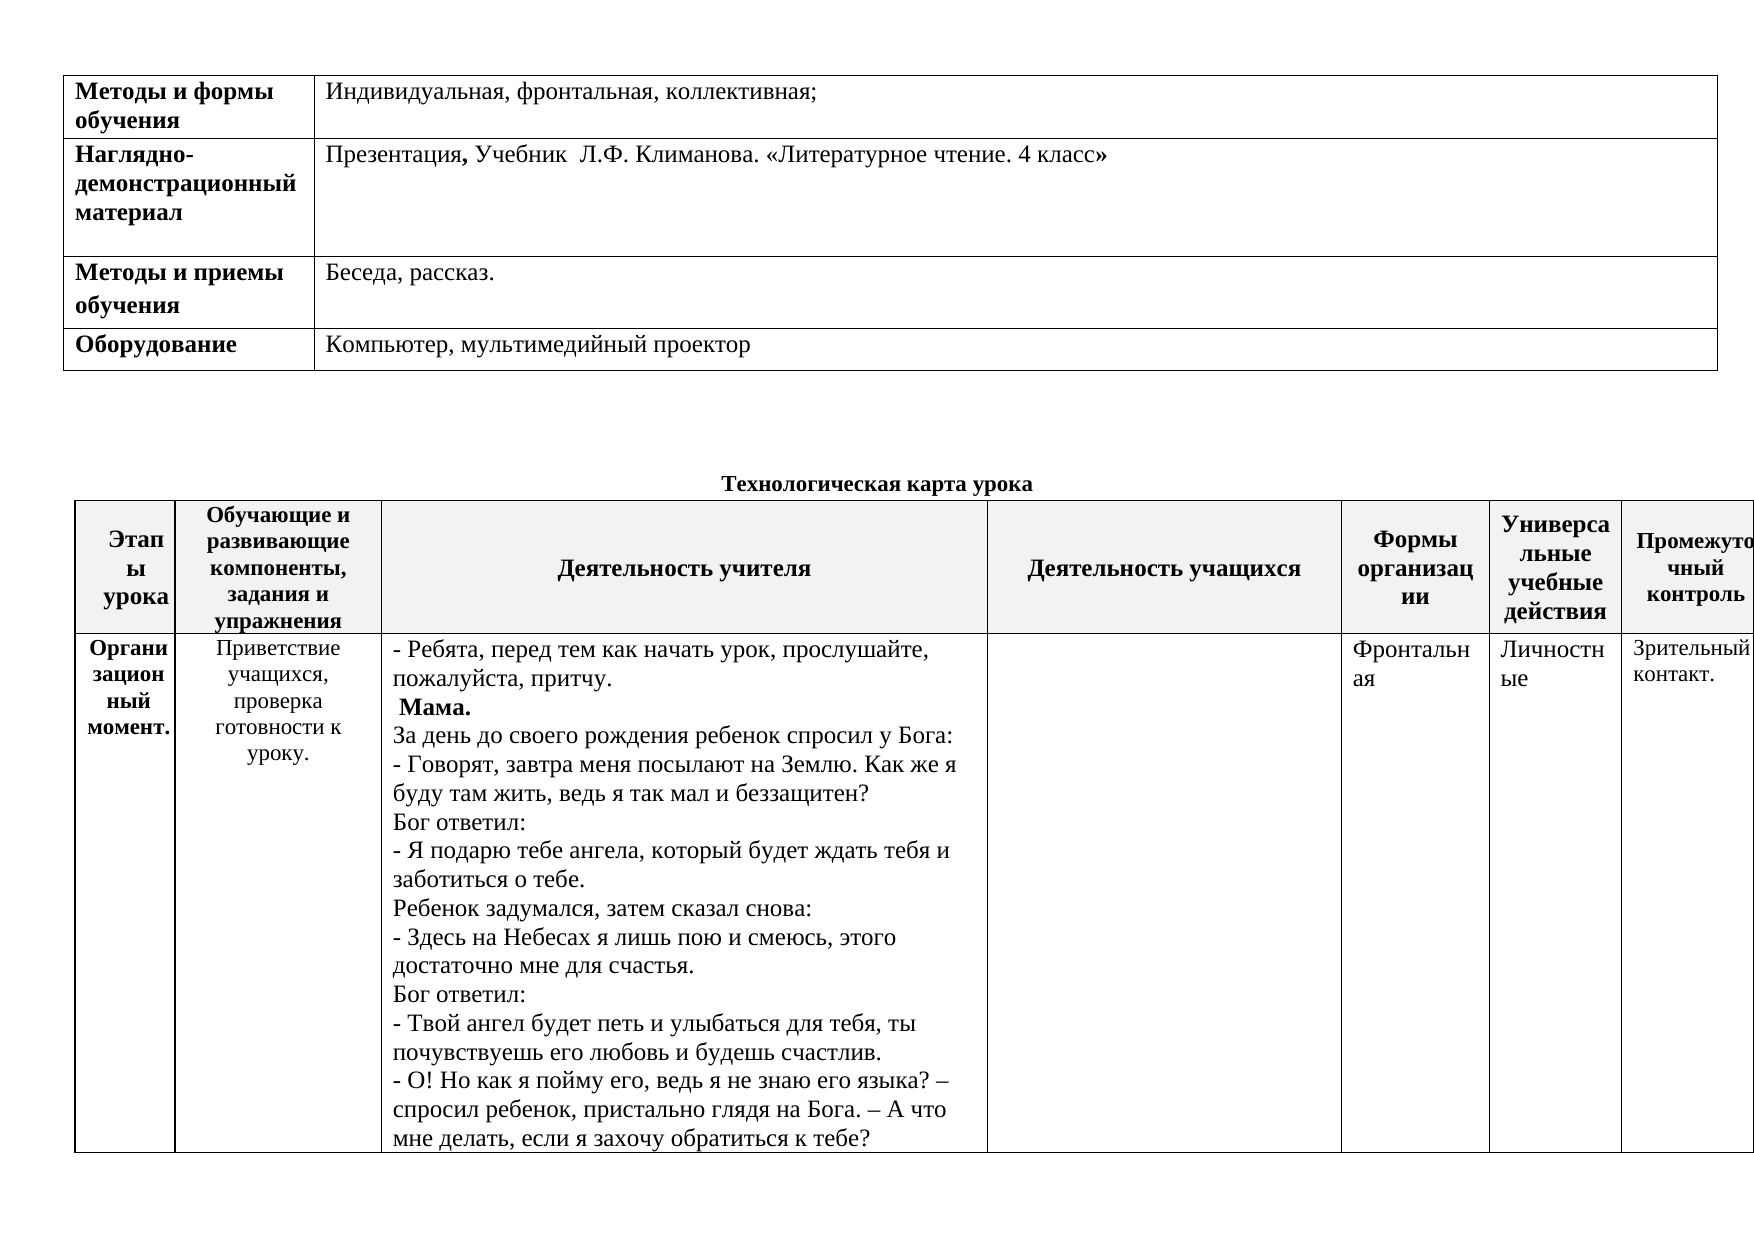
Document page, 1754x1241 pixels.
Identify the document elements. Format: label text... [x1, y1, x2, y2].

table_header Формы организации [1342, 501, 1489, 633]
table_header Обучающие и развивающие компоненты, задания и упражнения [176, 501, 381, 633]
table_cell Индивидуальная, фронтальная, коллективная; [315, 76, 1717, 138]
table_cell Компьютер, мультимедийный проектор [315, 329, 1717, 370]
table_cell Оборудование [64, 329, 314, 370]
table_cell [382, 634, 987, 1152]
table_header Деятельность учителя [382, 501, 987, 633]
table_cell Зрительный контакт. [1622, 634, 1753, 1152]
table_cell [76, 634, 174, 1152]
text Технологическая карта урока [75, 470, 1679, 496]
table_cell Методы и приемы обучения [64, 257, 314, 328]
table_header Универсальные учебные действия [1490, 501, 1621, 633]
table_cell Презентация, Учебник Л.Ф. Климанова. «Литературное чтение. 4 класс» [315, 139, 1717, 256]
table_header Деятельность учащихся [988, 501, 1341, 633]
table_cell Наглядно-демонстрационный материал [64, 139, 314, 256]
table_header Промежуточный контроль [1622, 501, 1753, 633]
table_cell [988, 634, 1341, 1152]
table_cell Беседа, рассказ. [315, 257, 1717, 328]
table_header Этапы урока [76, 501, 174, 633]
table_cell Личностные [1490, 634, 1621, 1152]
table_cell Фронтальная [1342, 634, 1489, 1152]
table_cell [176, 634, 381, 1152]
table_cell Методы и формы обучения [64, 76, 314, 138]
